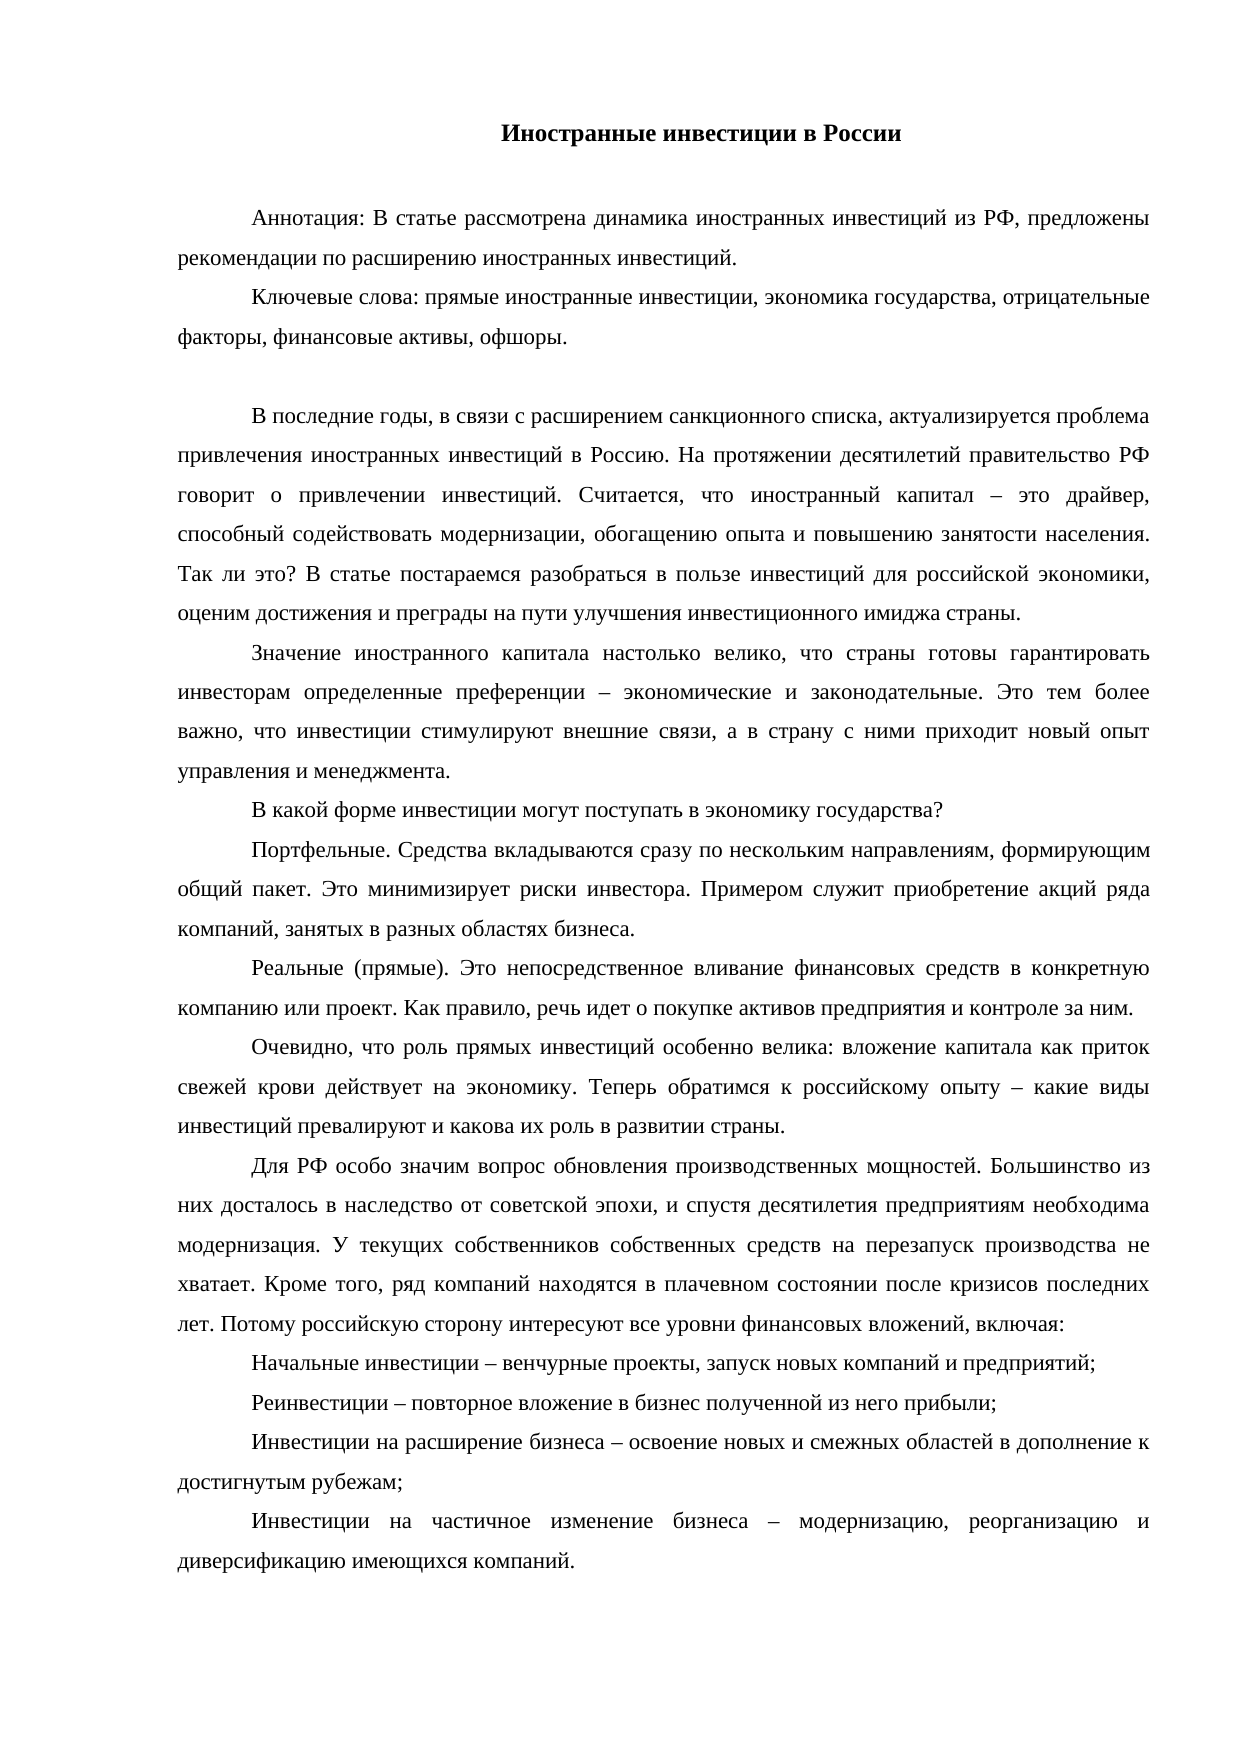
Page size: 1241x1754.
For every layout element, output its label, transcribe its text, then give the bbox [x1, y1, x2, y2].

text Ключевые слова: прямые иностранные инвестиции, экономика государства, отрицательные факторы, финансовые активы, офшоры. [177, 283, 1152, 349]
text Аннотация: В статье рассмотрена динамика иностранных инвестиций из РФ, предложены рекомендации по расширению иностранных инвестиций. [177, 204, 1152, 270]
text Значение иностранного капитала настолько велико, что страны готовы гарантировать инвесторам определенные преференции – экономические и законодательные. Это тем более важно, что инвестиции стимулируют внешние связи, а в страну с ними приходит новый опыт управления и менеджмента. [177, 639, 1152, 783]
text Реинвестиции – повторное вложение в бизнес полученной из него прибыли; [177, 1389, 1152, 1415]
text Очевидно, что роль прямых инвестиций особенно велика: вложение капитала как приток свежей крови действует на экономику. Теперь обратимся к российскому опыту – какие виды инвестиций превалируют и какова их роль в развитии страны. [177, 1033, 1152, 1139]
text Реальные (прямые). Это непосредственное вливание финансовых средств в конкретную компанию или проект. Как правило, речь идет о покупке активов предприятия и контроле за ним. [177, 954, 1152, 1020]
text Начальные инвестиции – венчурные проекты, запуск новых компаний и предприятий; [177, 1349, 1152, 1376]
text В какой форме инвестиции могут поступать в экономику государства? [177, 797, 1152, 823]
text Инвестиции на частичное изменение бизнеса – модернизацию, реорганизацию и диверсификацию имеющихся компаний. [177, 1507, 1152, 1573]
text Портфельные. Средства вкладываются сразу по нескольким направлениям, формирующим общий пакет. Это минимизирует риски инвестора. Примером служит приобретение акций ряда компаний, занятых в разных областях бизнеса. [177, 836, 1152, 941]
text В последние годы, в связи с расширением санкционного списка, актуализируется проблема привлечения иностранных инвестиций в Россию. На протяжении десятилетий правительство РФ говорит о привлечении инвестиций. Считается, что иностранный капитал – это драйвер, способный содействовать модернизации, обогащению опыта и повышению занятости населения. Так ли это? В статье постараемся разобраться в пользе инвестиций для российской экономики, оценим достижения и преграды на пути улучшения инвестиционного имиджа страны. [177, 402, 1152, 626]
text Для РФ особо значим вопрос обновления производственных мощностей. Большинство из них досталось в наследство от советской эпохи, и спустя десятилетия предприятиям необходима модернизация. У текущих собственников собственных средств на перезапуск производства не хватает. Кроме того, ряд компаний находятся в плачевном состоянии после кризисов последних лет. Потому российскую сторону интересуют все уровни финансовых вложений, включая: [177, 1152, 1152, 1336]
text Инвестиции на расширение бизнеса – освоение новых и смежных областей в дополнение к достигнутым рубежам; [177, 1428, 1152, 1494]
text Иностранные инвестиции в России [177, 118, 1152, 147]
